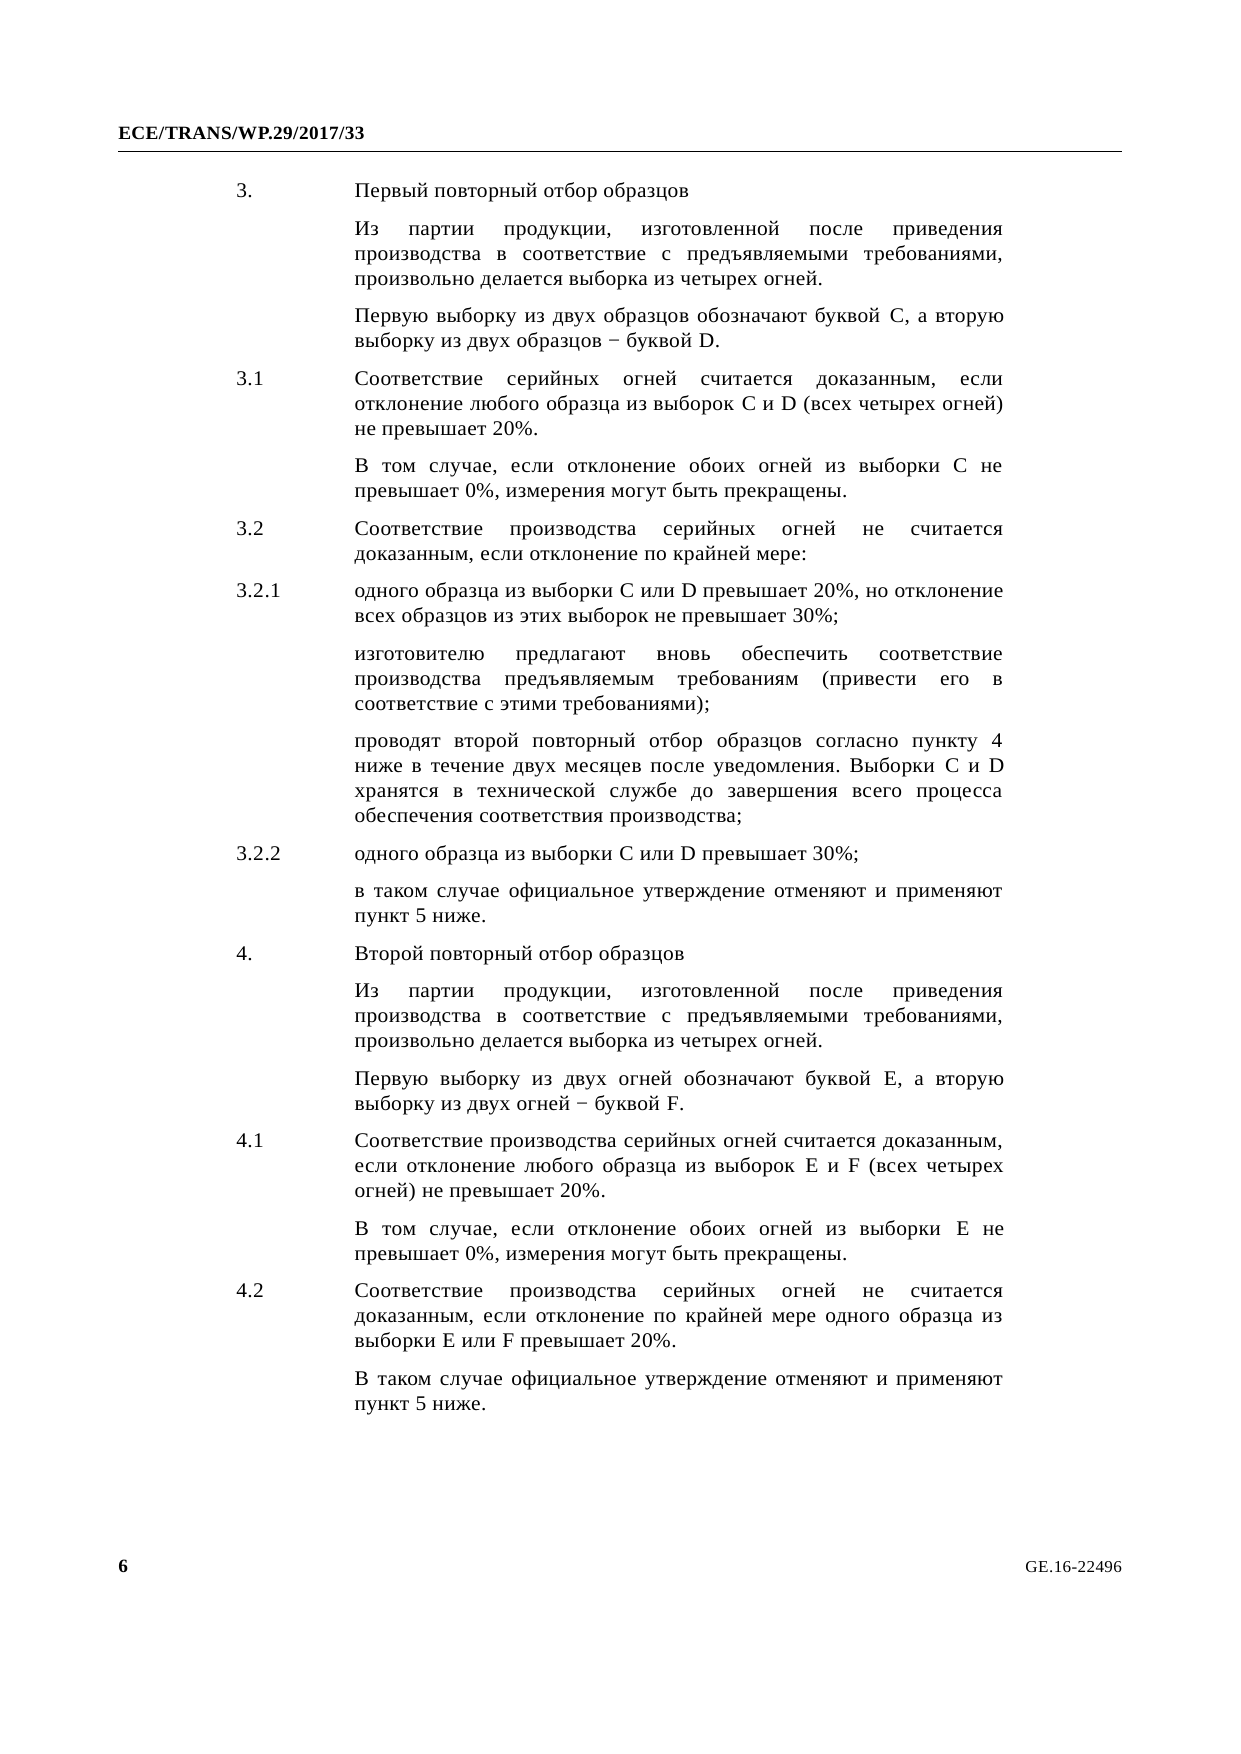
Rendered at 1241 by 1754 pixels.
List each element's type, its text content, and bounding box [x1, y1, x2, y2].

text 4.2 Соответствие производства серийных огней не считается доказанным, если отклонение по крайней мере одного образца из выборки E или F превышает 20%. [236, 1277, 1004, 1352]
text 3. Первый повторный отбор образцов [236, 177, 1004, 202]
text Первую выборку из двух огней обозначают буквой E, а вторую выборку из двух огней − буквой F. [236, 1065, 1004, 1115]
text 3.2.1 одного образца из выборки C или D превышает 20%, но отклонение всех образцов из этих выборок не превышает 30%; [236, 577, 1004, 627]
text 3.2 Соответствие производства серийных огней не считается доказанным, если отклонение по крайней мере: [236, 515, 1004, 565]
text Первую выборку из двух образцов обозначают буквой C, а вторую выборку из двух образцов − буквой D. [236, 302, 1004, 352]
text 3.1 Соответствие серийных огней считается доказанным, если отклонение любого образца из выборок C и D (всех четырех огней) не превышает 20%. [236, 365, 1004, 440]
text 4.1 Соответствие производства серийных огней считается доказанным, если отклонение любого образца из выборок E и F (всех четырех огней) не превышает 20%. [236, 1127, 1004, 1202]
text Из партии продукции, изготовленной после приведения производства в соответствие с предъявляемыми требованиями, произвольно делается выборка из четырех огней. [236, 977, 1004, 1052]
text проводят второй повторный отбор образцов согласно пункту 4 ниже в течение двух месяцев после уведомления. Выборки C и D хранятся в технической службе до завершения всего процесса обеспечения соответствия производства; [236, 727, 1004, 827]
text Из партии продукции, изготовленной после приведения производства в соответствие с предъявляемыми требованиями, произвольно делается выборка из четырех огней. [236, 215, 1004, 290]
text 4. Второй повторный отбор образцов [236, 940, 1004, 965]
text в таком случае официальное утверждение отменяют и применяют пункт 5 ниже. [236, 877, 1004, 927]
text изготовителю предлагают вновь обеспечить соответствие производства предъявляемым требованиям (привести его в соответствие с этими требованиями); [236, 640, 1004, 715]
text В том случае, если отклонение обоих огней из выборки С не превышает 0%, измерения могут быть прекращены. [236, 452, 1004, 502]
text В таком случае официальное утверждение отменяют и применяют пункт 5 ниже. [236, 1365, 1004, 1415]
text 3.2.2 одного образца из выборки C или D превышает 30%; [236, 840, 1004, 865]
text В том случае, если отклонение обоих огней из выборки E не превышает 0%, измерения могут быть прекращены. [236, 1215, 1004, 1265]
